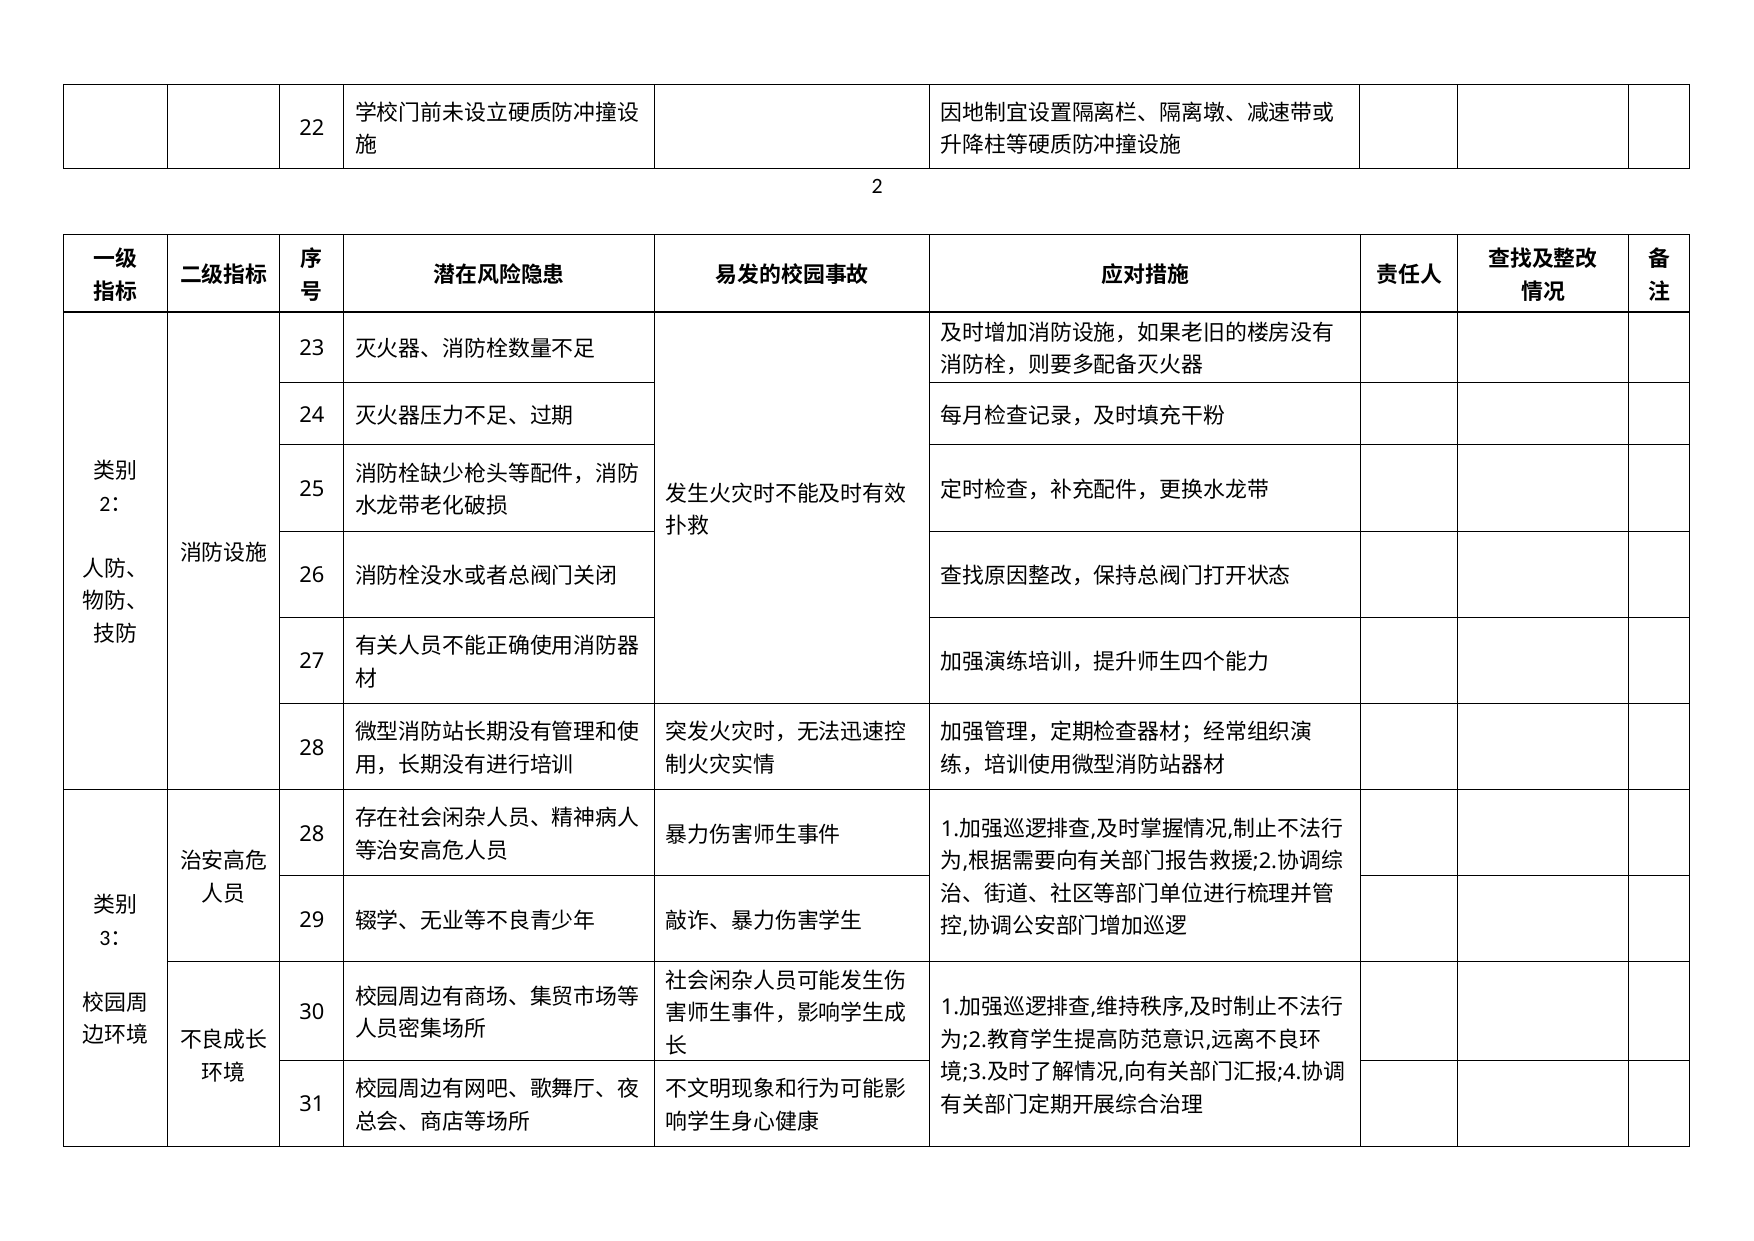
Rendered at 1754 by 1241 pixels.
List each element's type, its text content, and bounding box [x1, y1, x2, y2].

table_cell 加强管理，定期检查器材；经常组织演练，培训使用微型消防站器材 [930, 704, 1360, 789]
table_cell [1458, 618, 1628, 703]
table_cell 灭火器压力不足、过期 [344, 383, 654, 444]
table_cell 定时检查，补充配件，更换水龙带 [930, 445, 1360, 531]
table_cell 23 [280, 313, 343, 382]
table_cell 敲诈、暴力伤害学生 [655, 876, 929, 961]
table_cell [1629, 1061, 1689, 1146]
table_cell [1629, 618, 1689, 703]
table_cell [1361, 445, 1457, 531]
table_cell 22 [280, 85, 343, 168]
table_cell [1629, 790, 1689, 875]
table_cell [1629, 445, 1689, 531]
table_cell 类别2： 人防、物防、技防 [64, 313, 167, 789]
table_cell [1361, 618, 1457, 703]
table_cell 30 [280, 962, 343, 1060]
table_cell 校园周边有网吧、歌舞厅、夜总会、商店等场所 [344, 1061, 654, 1146]
table_cell [1361, 962, 1457, 1060]
table_cell 不良成长环境 [168, 962, 279, 1146]
table_cell 28 [280, 790, 343, 875]
table_cell 微型消防站长期没有管理和使用，长期没有进行培训 [344, 704, 654, 789]
table_header 应对措施 [930, 235, 1360, 311]
table_header 责任人 [1361, 235, 1457, 311]
table_cell [1361, 313, 1457, 382]
table_cell 辍学、无业等不良青少年 [344, 876, 654, 961]
table_cell 25 [280, 445, 343, 531]
table_cell [1629, 85, 1689, 168]
table_cell [1629, 876, 1689, 961]
table_cell 因地制宜设置隔离栏、隔离墩、减速带或升降柱等硬质防冲撞设施 [930, 85, 1359, 168]
table_cell 社会闲杂人员可能发生伤害师生事件，影响学生成长 [655, 962, 929, 1060]
table_cell [1458, 445, 1628, 531]
table_cell 28 [280, 704, 343, 789]
table_header 易发的校园事故 [655, 235, 929, 311]
table_header 潜在风险隐患 [344, 235, 654, 311]
table_header 二级指标 [168, 235, 279, 311]
table_cell 治安高危人员 [168, 790, 279, 961]
table_cell 每月检查记录，及时填充干粉 [930, 383, 1360, 444]
table_cell [1458, 704, 1628, 789]
table_cell 26 [280, 532, 343, 617]
table_cell [1629, 704, 1689, 789]
table_cell 查找原因整改，保持总阀门打开状态 [930, 532, 1360, 617]
table_cell 及时增加消防设施，如果老旧的楼房没有消防栓，则要多配备灭火器 [930, 313, 1360, 382]
table_cell 消防设施 [168, 313, 279, 789]
text 2 [75, 169, 1679, 202]
table_cell [1458, 532, 1628, 617]
table_cell 存在社会闲杂人员、精神病人等治安高危人员 [344, 790, 654, 875]
table_cell [1361, 704, 1457, 789]
table_cell 类别3： 校园周边环境 [64, 790, 167, 1146]
table_cell [1458, 313, 1628, 382]
table_cell 消防栓缺少枪头等配件，消防水龙带老化破损 [344, 445, 654, 531]
table_cell [1458, 1061, 1628, 1146]
table_cell 31 [280, 1061, 343, 1146]
table_cell 校园周边有商场、集贸市场等人员密集场所 [344, 962, 654, 1060]
table_cell [1361, 532, 1457, 617]
table_cell 发生火灾时不能及时有效扑救 [655, 313, 929, 703]
table_cell [1629, 313, 1689, 382]
table_cell 1.加强巡逻排查,维持秩序,及时制止不法行为;2.教育学生提高防范意识,远离不良环境;3.及时了解情况,向有关部门汇报;4.协调有关部门定期开展综合治理 [930, 962, 1360, 1146]
table_cell 1.加强巡逻排查,及时掌握情况,制止不法行为,根据需要向有关部门报告救援;2.协调综治、街道、社区等部门单位进行梳理并管控,协调公安部门增加巡逻 [930, 790, 1360, 961]
table_cell [1629, 383, 1689, 444]
table_cell 消防栓没水或者总阀门关闭 [344, 532, 654, 617]
table_cell 29 [280, 876, 343, 961]
table_cell [1458, 876, 1628, 961]
table_cell 学校门前未设立硬质防冲撞设施 [344, 85, 654, 168]
table_cell 灭火器、消防栓数量不足 [344, 313, 654, 382]
table_cell [1361, 383, 1457, 444]
table_cell 有关人员不能正确使用消防器材 [344, 618, 654, 703]
table_cell [1458, 790, 1628, 875]
table_cell [1458, 383, 1628, 444]
table_cell [1361, 1061, 1457, 1146]
table_cell 暴力伤害师生事件 [655, 790, 929, 875]
table_cell [1458, 85, 1628, 168]
table_cell 27 [280, 618, 343, 703]
table_header 查找及整改 情况 [1458, 235, 1628, 311]
table_cell 不文明现象和行为可能影响学生身心健康 [655, 1061, 929, 1146]
table_header 备注 [1629, 235, 1689, 311]
table_cell [1361, 790, 1457, 875]
table_cell 加强演练培训，提升师生四个能力 [930, 618, 1360, 703]
table_header 序号 [280, 235, 343, 311]
table_cell 突发火灾时，无法迅速控制火灾实情 [655, 704, 929, 789]
table_cell [1629, 532, 1689, 617]
table_cell [1629, 962, 1689, 1060]
table_cell 24 [280, 383, 343, 444]
table_cell [1458, 962, 1628, 1060]
table_cell [1361, 876, 1457, 961]
table_cell [1360, 85, 1457, 168]
table_header 一级 指标 [64, 235, 167, 311]
